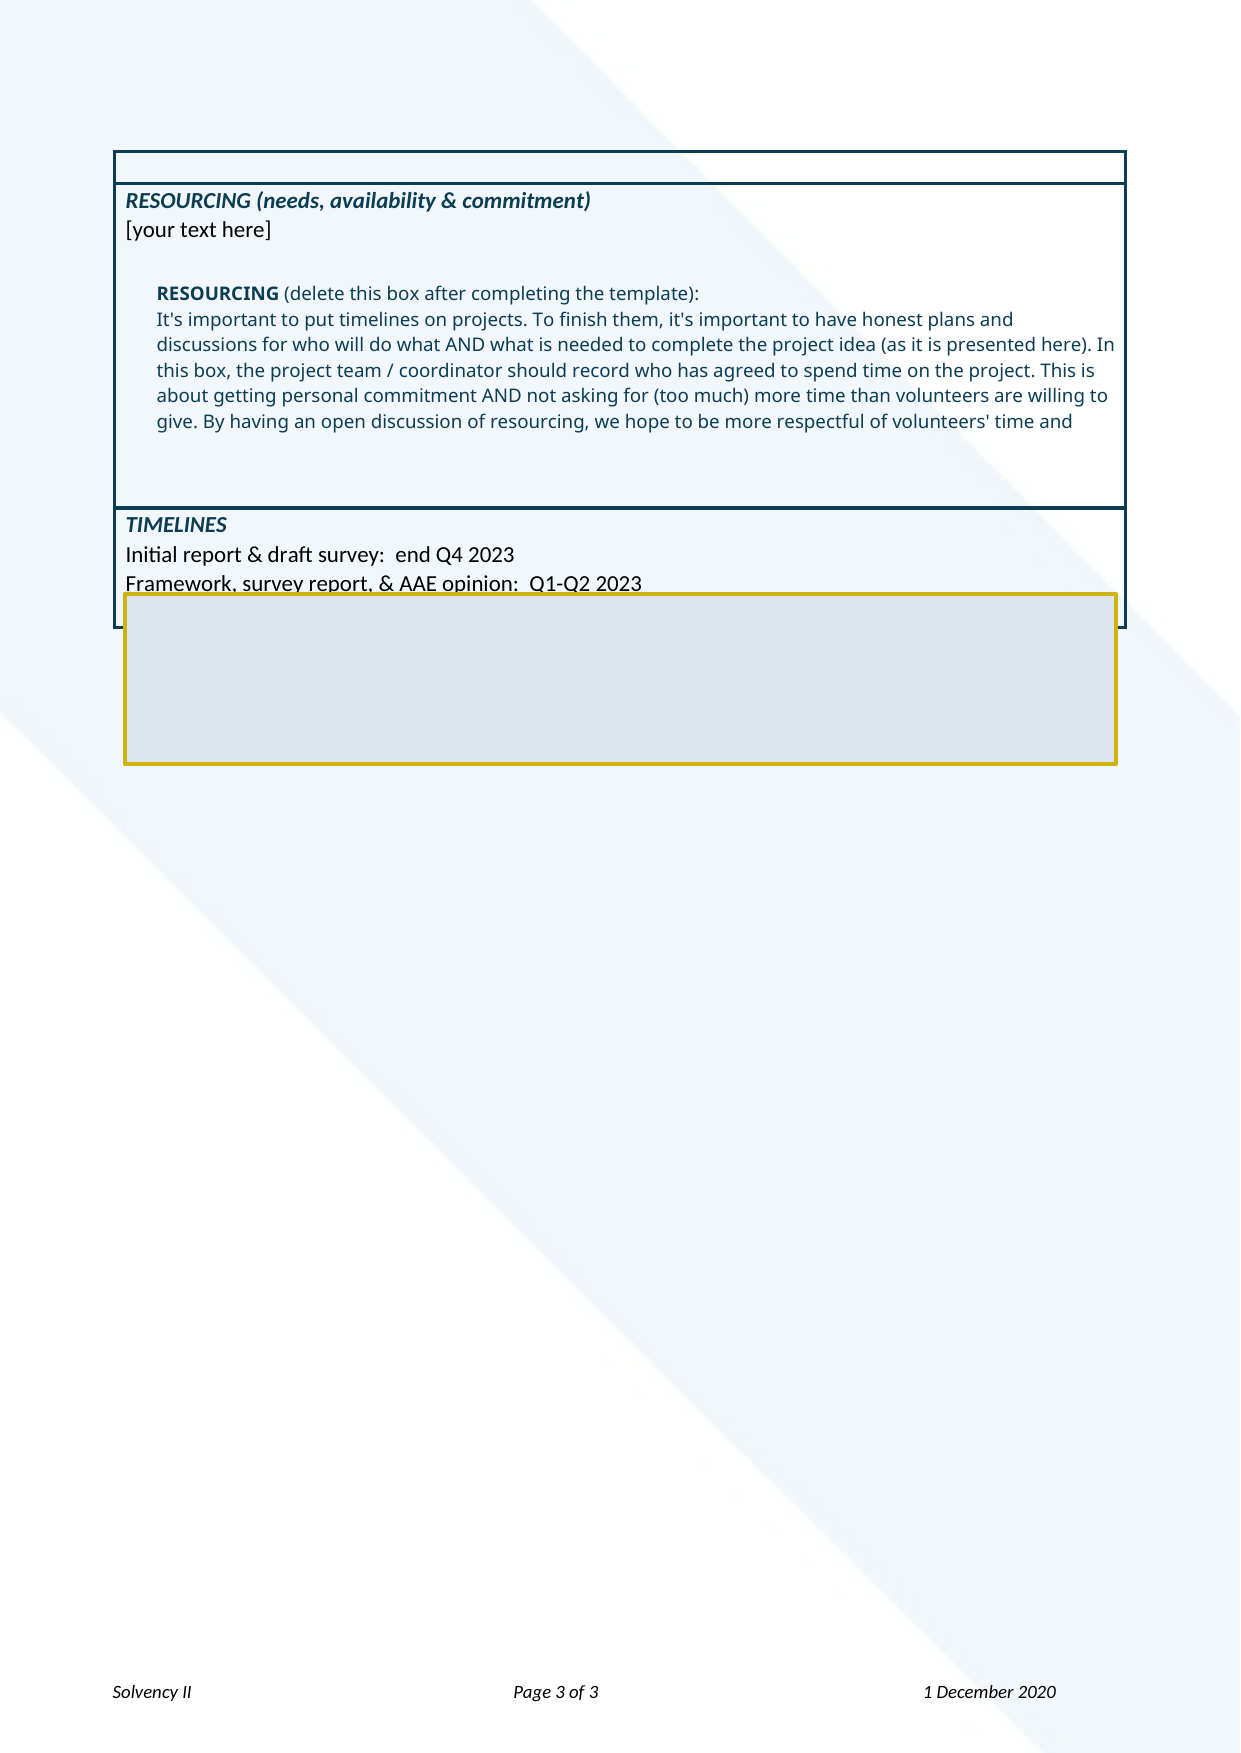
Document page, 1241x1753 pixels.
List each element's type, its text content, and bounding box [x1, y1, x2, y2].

table_cell RESOURCING (needs, availability & commitment) [your text here] [116, 185, 1124, 506]
table_cell TIMELINES Initial report & draft survey: end Q4 2023 Framework, survey report, & AAE opinion: Q1-Q2 2023 [116, 510, 1124, 626]
picture [0, 0, 1240, 1753]
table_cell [116, 153, 1124, 182]
